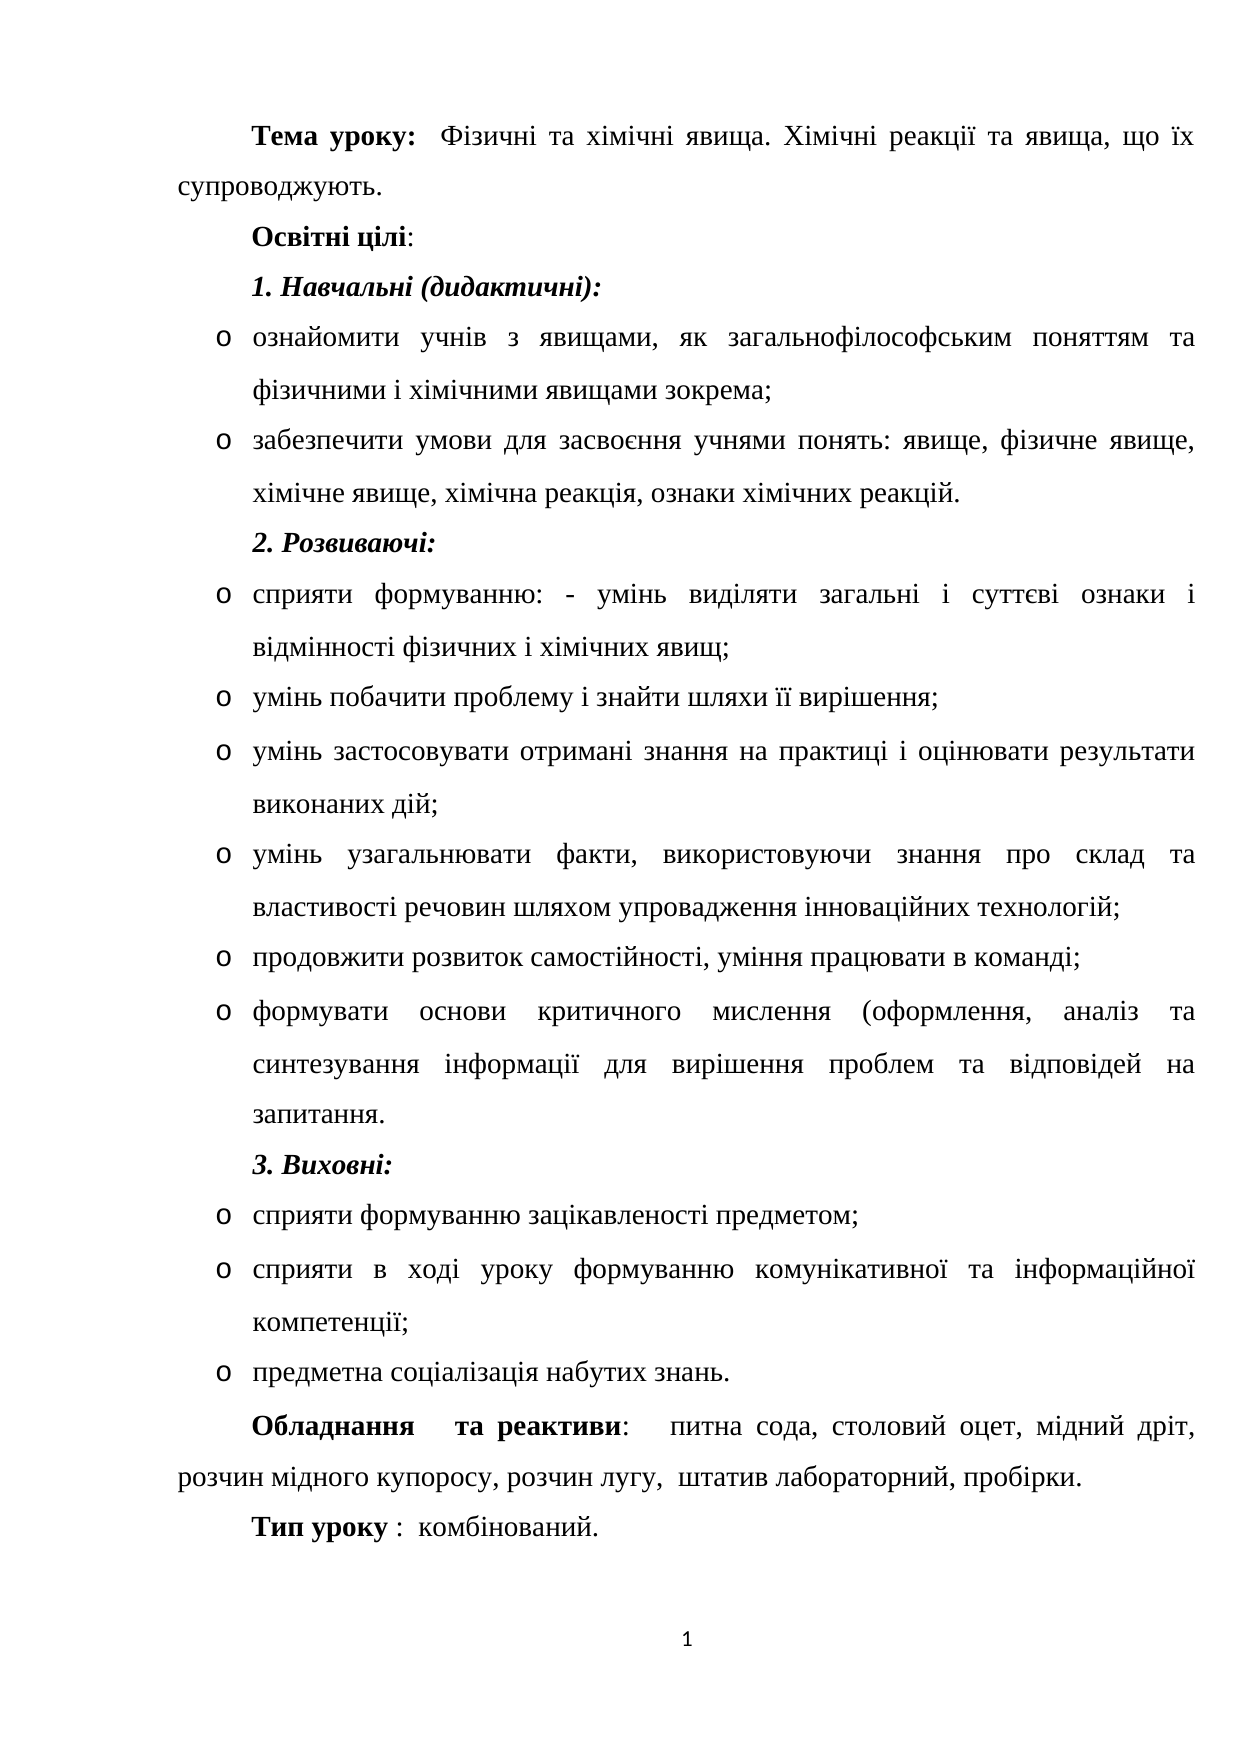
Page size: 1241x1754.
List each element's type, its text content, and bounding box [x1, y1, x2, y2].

list умінь узагальнювати факти, використовуючи знання про склад та властивості речовин шляхом упровадження інноваційних технологій; [215, 836, 1196, 923]
text Освітні цілі: [177, 219, 1196, 252]
list сприяти в ході уроку формуванню комунікативної та інформаційної компетенції; [215, 1251, 1196, 1338]
list умінь застосовувати отримані знання на практиці і оцінювати результати виконаних дій; [215, 733, 1196, 819]
list сприяти формуванню: - умінь виділяти загальні і суттєві ознаки і відмінності фізичних і хімічних явищ; [215, 576, 1196, 662]
list забезпечити умови для засвоєння учнями понять: явище, фізичне явище, хімічне явище, хімічна реакція, ознаки хімічних реакцій. [215, 422, 1196, 509]
list предметна соціалізація набутих знань. [215, 1354, 1196, 1390]
list ознайомити учнів з явищами, як загальнофілософським поняттям та фізичними і хімічними явищами зокрема; [215, 319, 1196, 406]
list 3. Виховні: [252, 1147, 1196, 1180]
list 2. Розвиваючі: [252, 526, 1196, 559]
text 1. Навчальні (дидактичні): [177, 269, 1196, 303]
list сприяти формуванню зацікавленості предметом; [215, 1197, 1196, 1233]
list продовжити розвиток самостійності, уміння працювати в команді; [215, 939, 1196, 975]
list формувати основи критичного мислення (оформлення, аналіз та синтезування інформації для вирішення проблем та відповідей на запитання. [215, 993, 1196, 1130]
list умінь побачити проблему і знайти шляхи її вирішення; [215, 679, 1196, 715]
text Обладнання та реактиви: питна сода, столовий оцет, мідний дріт, розчин мідного купоросу, розчин лугу, штатив лабораторний, пробірки. [177, 1408, 1196, 1492]
text Тема уроку: Фізичні та хімічні явища. Хімічні реакції та явища, що їх супроводжують. [177, 118, 1196, 202]
text Тип уроку : комбінований. [177, 1509, 1196, 1543]
